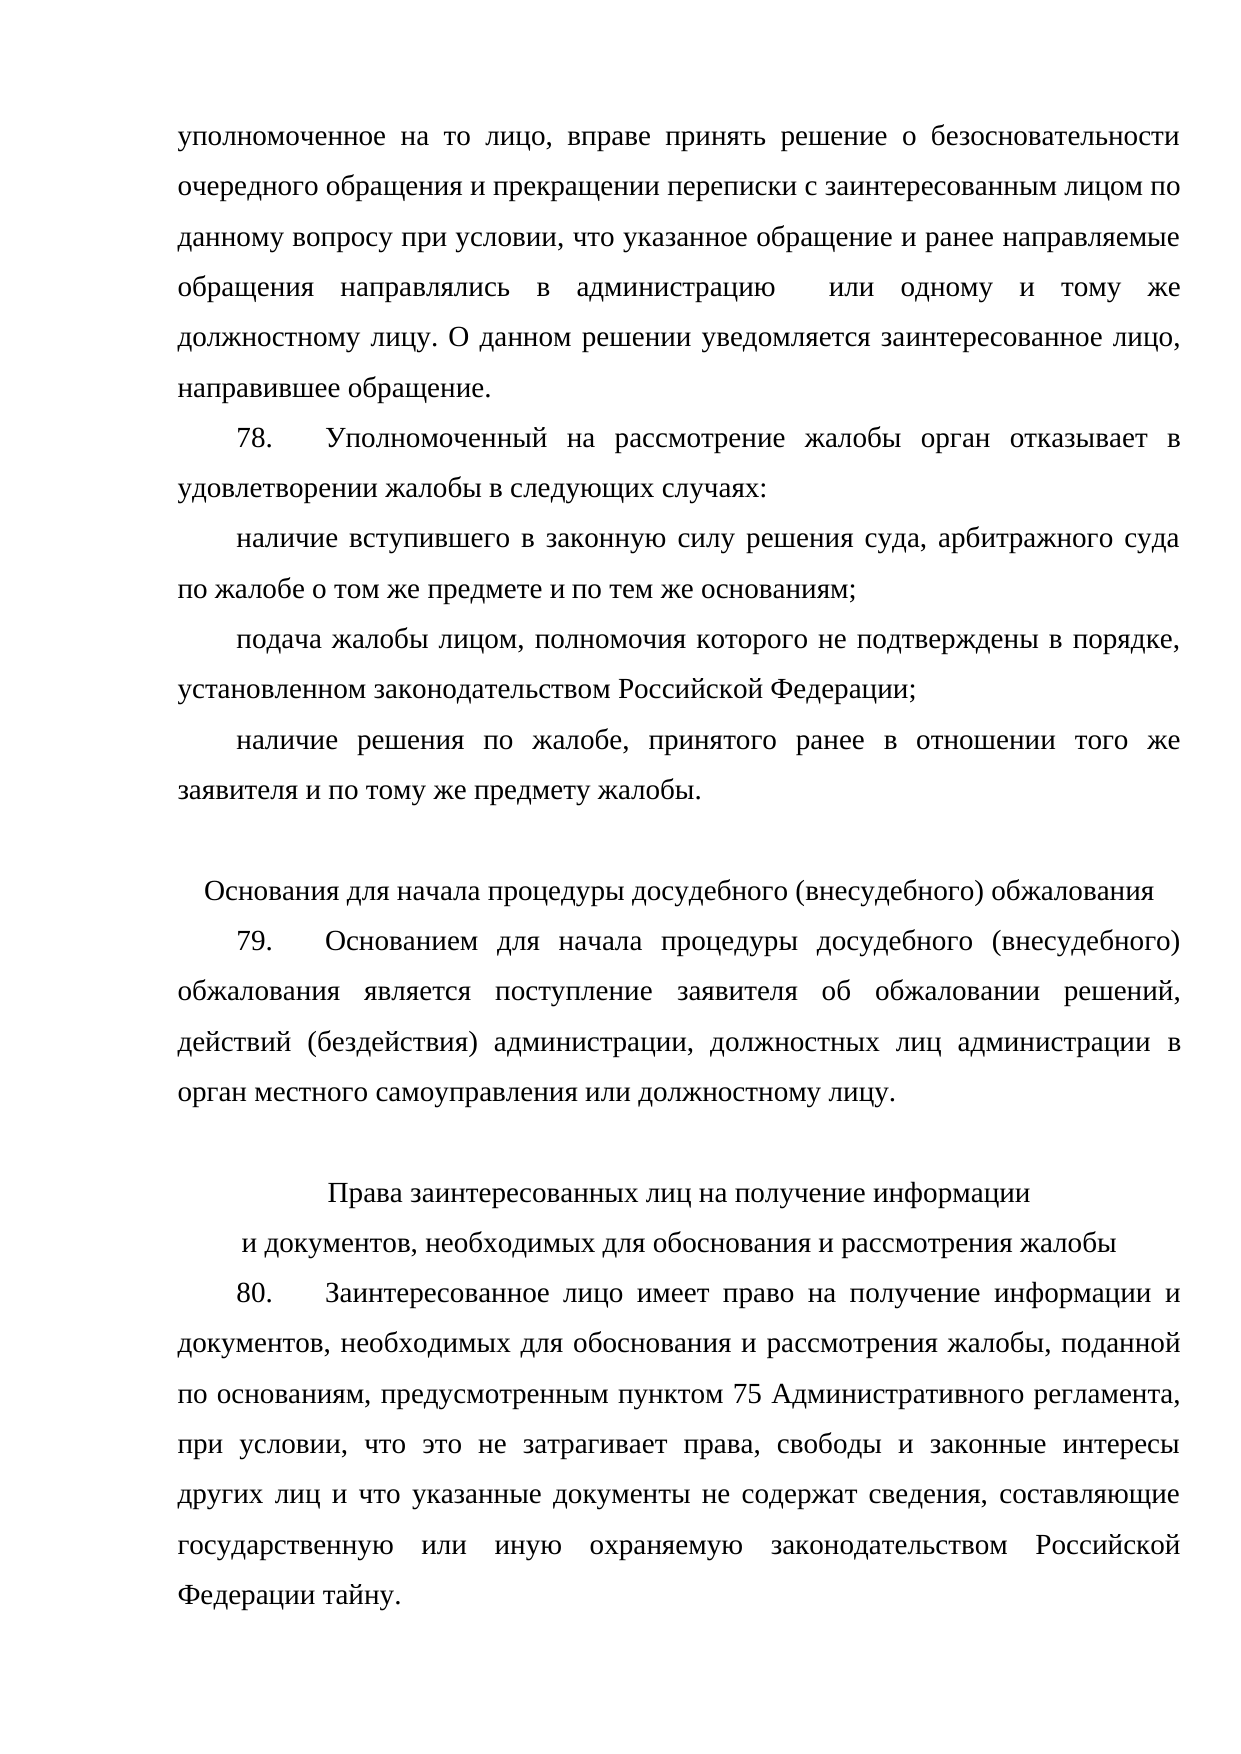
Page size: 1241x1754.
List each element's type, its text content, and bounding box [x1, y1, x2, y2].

text Основания для начала процедуры досудебного (внесудебного) обжалования [177, 873, 1181, 906]
list Уполномоченный на рассмотрение жалобы орган отказывает в удовлетворении жалобы в следующих случаях: [177, 420, 1181, 504]
list Заинтересованное лицо имеет право на получение информации и документов, необходимых для обоснования и рассмотрения жалобы, поданной по основаниям, предусмотренным пунктом 75 Административного регламента, при условии, что это не затрагивает права, свободы и законные интересы других лиц и что указанные документы не содержат сведения, составляющие государственную или иную охраняемую законодательством Российской Федерации тайну. [177, 1275, 1181, 1611]
text наличие вступившего в законную силу решения суда, арбитражного суда по жалобе о том же предмете и по тем же основаниям; [177, 521, 1181, 604]
text наличие решения по жалобе, принятого ранее в отношении того же заявителя и по тому же предмету жалобы. [177, 722, 1181, 806]
text Права заинтересованных лиц на получение информации [177, 1175, 1181, 1208]
text подача жалобы лицом, полномочия которого не подтверждены в порядке, установленном законодательством Российской Федерации; [177, 621, 1181, 705]
list Основанием для начала процедуры досудебного (внесудебного) обжалования является поступление заявителя об обжаловании решений, действий (бездействия) администрации, должностных лиц администрации в орган местного самоуправления или должностному лицу. [177, 923, 1181, 1108]
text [177, 118, 1181, 403]
text и документов, необходимых для обоснования и рассмотрения жалобы [177, 1225, 1181, 1258]
